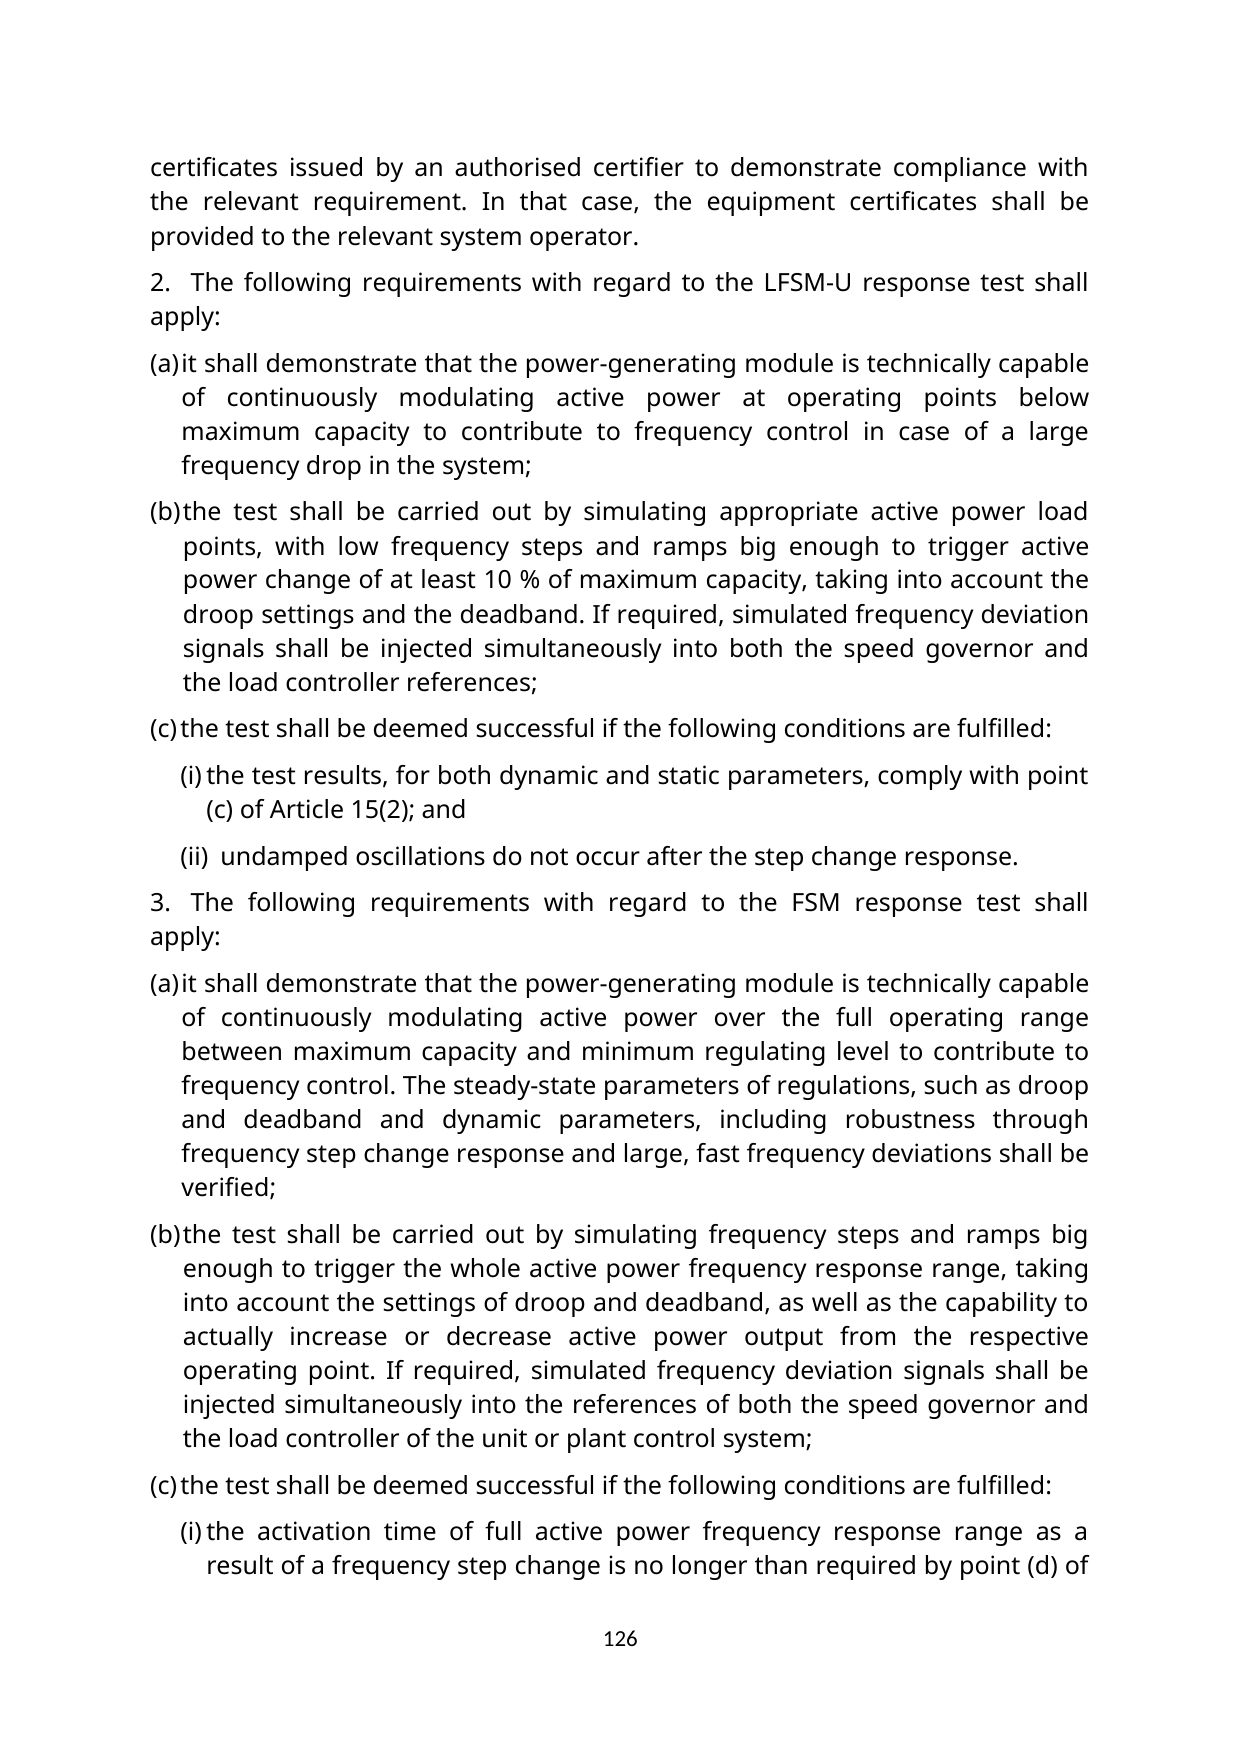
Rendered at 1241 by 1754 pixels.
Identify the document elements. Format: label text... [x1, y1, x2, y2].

table_header the test shall be carried out by simulating frequency steps and ramps big enough to trigger the whole active power frequency response range, taking into account the settings of droop and deadband, as well as the capability to actually increase or decrease active power output from the respective operating point. If required, simulated frequency deviation signals shall be injected simultaneously into the references of both the speed governor and the load controller of the unit or plant control system; [183, 1204, 1090, 1455]
table_header (b) [150, 1204, 183, 1455]
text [150, 150, 1090, 252]
text 3. The following requirements with regard to the FSM response test shall apply: [150, 885, 1090, 953]
table_header it shall demonstrate that the power-generating module is technically capable of continuously modulating active power over the full operating range between maximum capacity and minimum regulating level to contribute to frequency control. The steady-state parameters of regulations, such as droop and deadband and dynamic parameters, including robustness through frequency step change response and large, fast frequency deviations shall be verified; [181, 953, 1090, 1204]
table_header (c) [150, 699, 180, 872]
text 2. The following requirements with regard to the LFSM-U response test shall apply: [150, 265, 1090, 333]
table_header (a) [150, 953, 181, 1204]
table_header it shall demonstrate that the power-generating module is technically capable of continuously modulating active power at operating points below maximum capacity to contribute to frequency control in case of a large frequency drop in the system; [181, 333, 1090, 482]
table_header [180, 1455, 1090, 1582]
table_header (a) [150, 333, 181, 482]
table_header (b) [150, 482, 183, 698]
table_header (c) [150, 1455, 180, 1582]
table_header the test shall be deemed successful if the following conditions are fulfilled: [180, 699, 1090, 872]
table_header the test shall be carried out by simulating appropriate active power load points, with low frequency steps and ramps big enough to trigger active power change of at least 10 % of maximum capacity, taking into account the droop settings and the deadband. If required, simulated frequency deviation signals shall be injected simultaneously into both the speed governor and the load controller references; [183, 482, 1090, 698]
